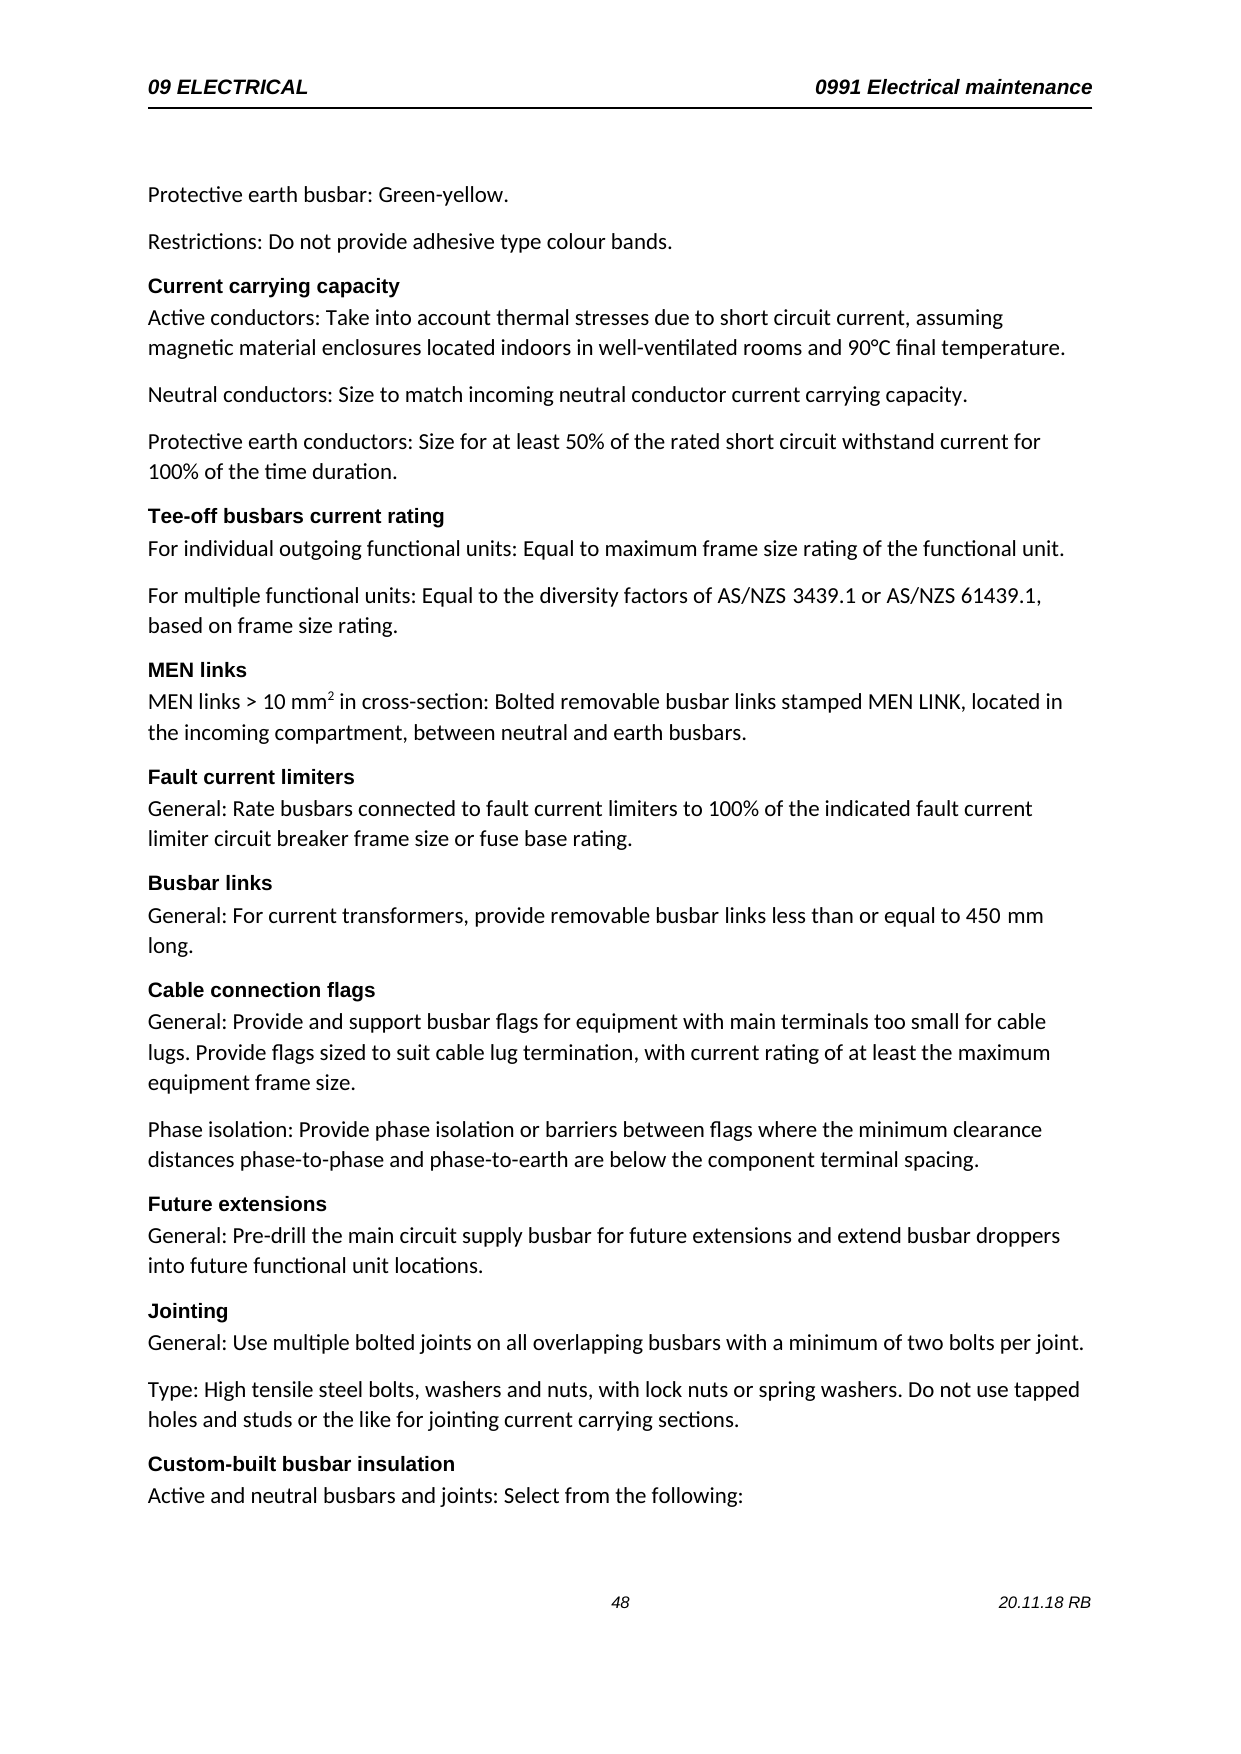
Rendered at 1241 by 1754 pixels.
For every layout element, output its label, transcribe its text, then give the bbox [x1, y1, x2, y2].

text For multiple functional units: Equal to the diversity factors of AS/NZS 3439.1 or AS/NZS 61439.1, based on frame size rating. [148, 581, 1092, 639]
subtitle Custom-built busbar insulation [148, 1452, 1092, 1476]
subtitle Future extensions [148, 1192, 1092, 1216]
text For individual outgoing functional units: Equal to maximum frame size rating of the functional unit. [148, 534, 1092, 562]
text Active and neutral busbars and joints: Select from the following: [148, 1482, 1092, 1510]
subtitle Current carrying capacity [148, 274, 1092, 298]
text Restrictions: Do not provide adhesive type colour bands. [148, 227, 1092, 255]
text General: Rate busbars connected to fault current limiters to 100% of the indicated fault current limiter circuit breaker frame size or fuse base rating. [148, 794, 1092, 852]
text Phase isolation: Provide phase isolation or barriers between flags where the minimum clearance distances phase-to-phase and phase-to-earth are below the component terminal spacing. [148, 1115, 1092, 1173]
text General: Provide and support busbar flags for equipment with main terminals too small for cable lugs. Provide flags sized to suit cable lug termination, with current rating of at least the maximum equipment frame size. [148, 1007, 1092, 1096]
subtitle Jointing [148, 1298, 1092, 1322]
subtitle MEN links [148, 658, 1092, 682]
text Neutral conductors: Size to match incoming neutral conductor current carrying capacity. [148, 380, 1092, 408]
text Protective earth conductors: Size for at least 50% of the rated short circuit withstand current for 100% of the time duration. [148, 427, 1092, 486]
subtitle Tee-off busbars current rating [148, 504, 1092, 528]
text General: Use multiple bolted joints on all overlapping busbars with a minimum of two bolts per joint. [148, 1328, 1092, 1356]
text Type: High tensile steel bolts, washers and nuts, with lock nuts or spring washers. Do not use tapped holes and studs or the like for jointing current carrying sections. [148, 1375, 1092, 1433]
subtitle Fault current limiters [148, 764, 1092, 788]
text General: For current transformers, provide removable busbar links less than or equal to 450 mm long. [148, 901, 1092, 959]
subtitle Busbar links [148, 871, 1092, 895]
text Protective earth busbar: Green-yellow. [148, 180, 1092, 208]
text Active conductors: Take into account thermal stresses due to short circuit current, assuming magnetic material enclosures located indoors in well-ventilated rooms and 90°C final temperature. [148, 303, 1092, 362]
subtitle Cable connection flags [148, 978, 1092, 1002]
text General: Pre-drill the main circuit supply busbar for future extensions and extend busbar droppers into future functional unit locations. [148, 1221, 1092, 1280]
text MEN links > 10 mm2 in cross-section: Bolted removable busbar links stamped MEN LINK, located in the incoming compartment, between neutral and earth busbars. [148, 687, 1092, 746]
